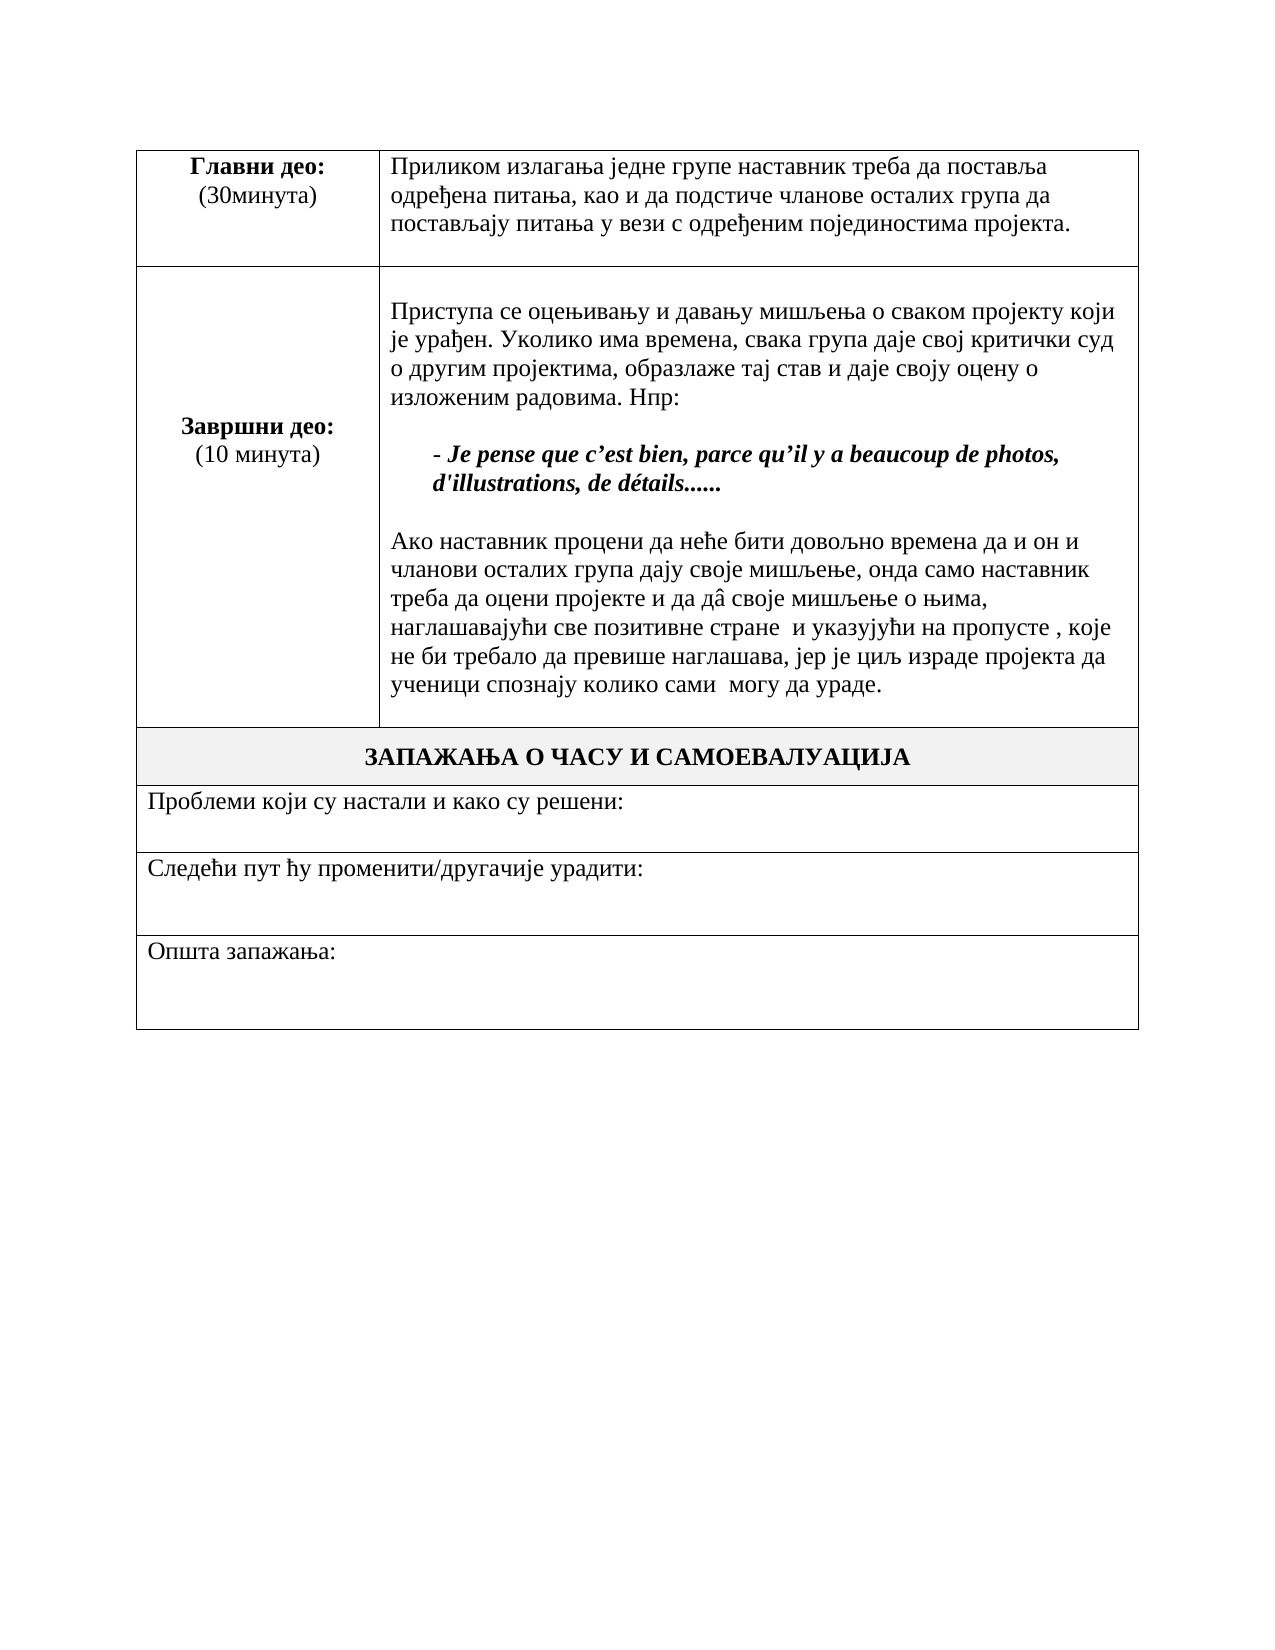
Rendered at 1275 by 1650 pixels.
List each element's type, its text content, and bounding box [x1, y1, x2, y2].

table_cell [380, 151, 1138, 266]
table_cell Приступа се оцењивању и давању мишљења о сваком пројекту који је урађен. Уколико има времена, свака група даје свој критички суд о другим пројектима, образлаже тај став и даје своју оцену о изложеним радовима. Нпр: - Је pense que c’est bien, parce qu’il y a beaucoup de photos, d'illustrations, de détails...... Ако наставник процени да неће бити довољно времена да и он и чланови осталих група дају своје мишљење, онда само наставник треба да оцени пројекте и да дâ своје мишљење о њима, наглашавајући све позитивне стране и указујући на пропусте , које не би требало да превише наглашава, јер је циљ израде пројекта да ученици спознају колико сами могу да ураде. [380, 267, 1138, 727]
table_cell Проблеми који су настали и како су решени: [137, 786, 1138, 852]
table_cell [137, 151, 379, 266]
table_cell ЗАПАЖАЊА О ЧАСУ И САМОЕВАЛУАЦИЈА [137, 728, 1138, 785]
table_cell Завршни део: (10 минута) [137, 267, 379, 727]
table_cell Следећи пут ћу променити/другачије урадити: [137, 853, 1138, 935]
table_cell Општа запажања: [137, 936, 1138, 1029]
